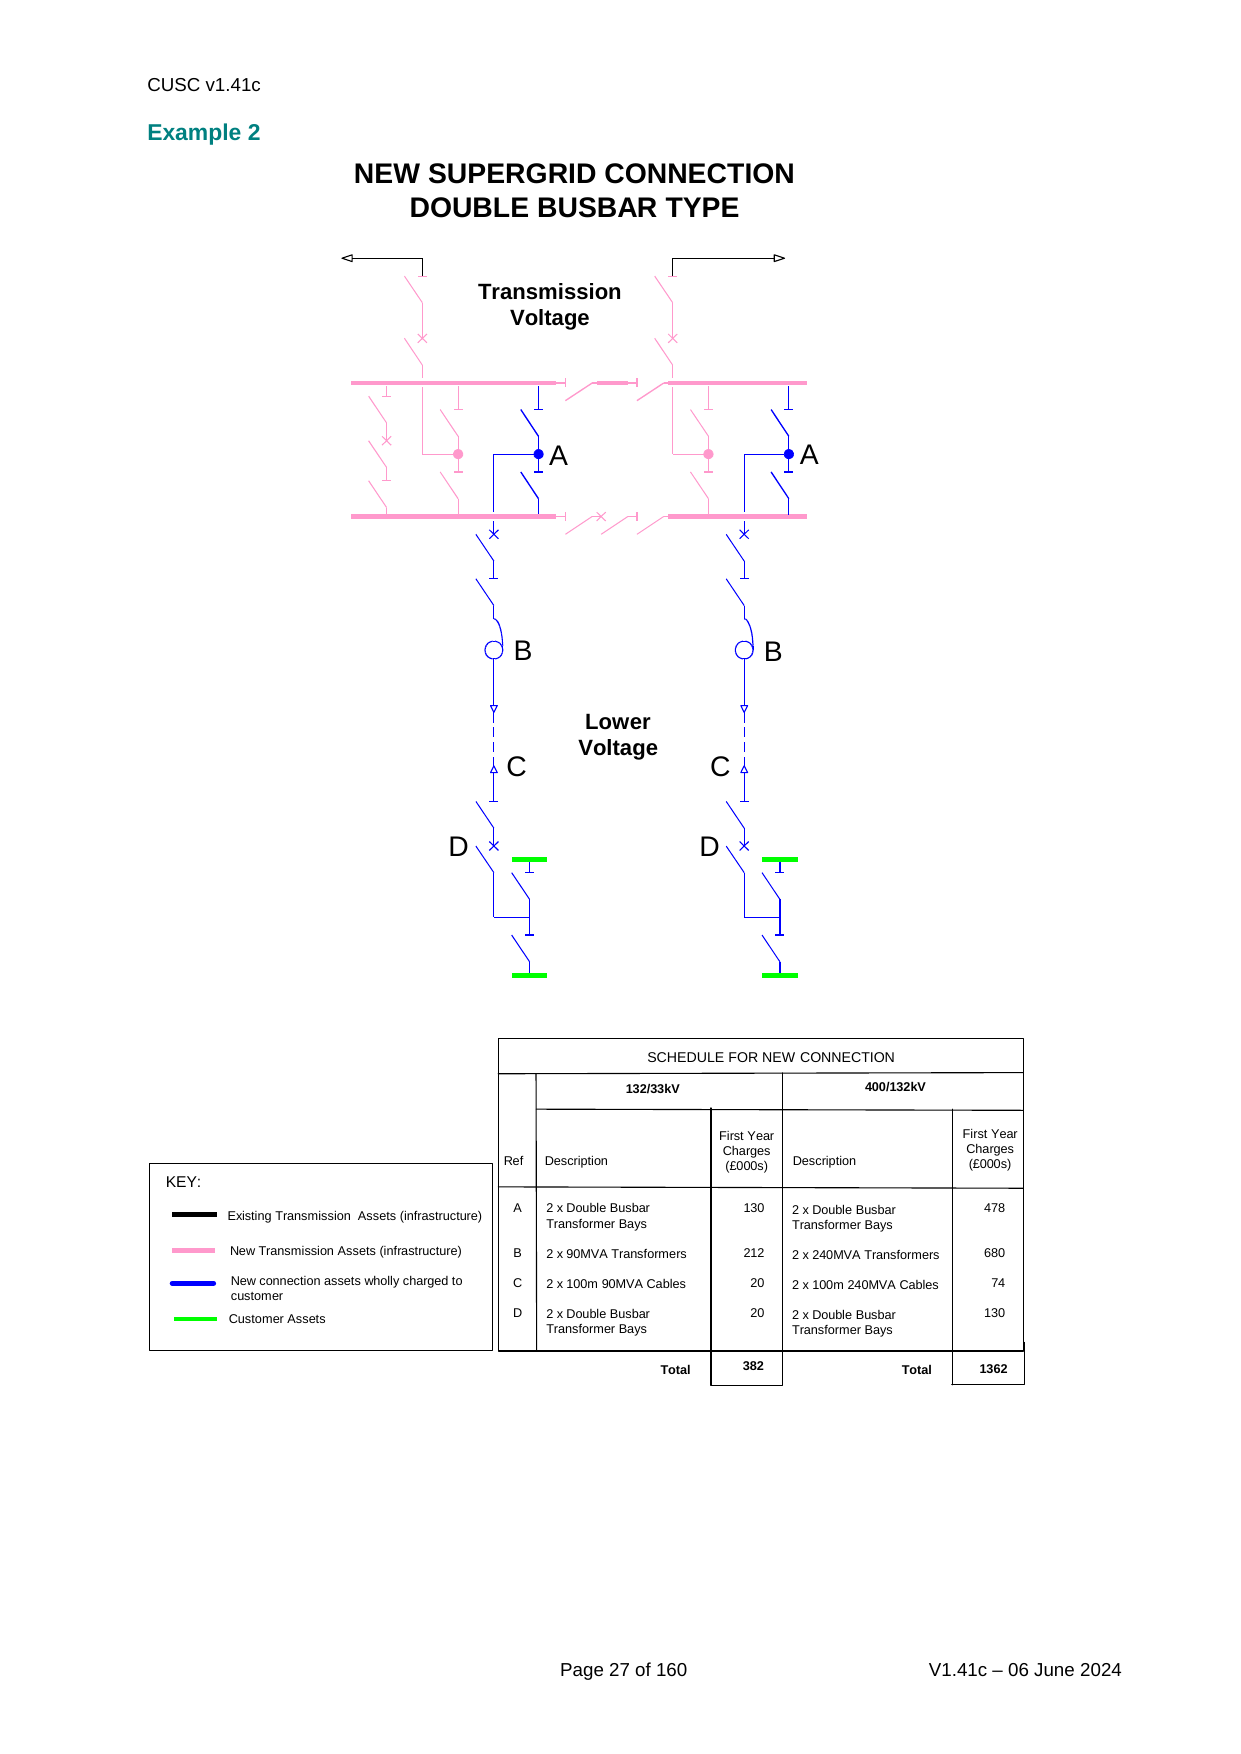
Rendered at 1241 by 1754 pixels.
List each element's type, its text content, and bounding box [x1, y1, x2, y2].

text Example 2 [147, 119, 1121, 145]
